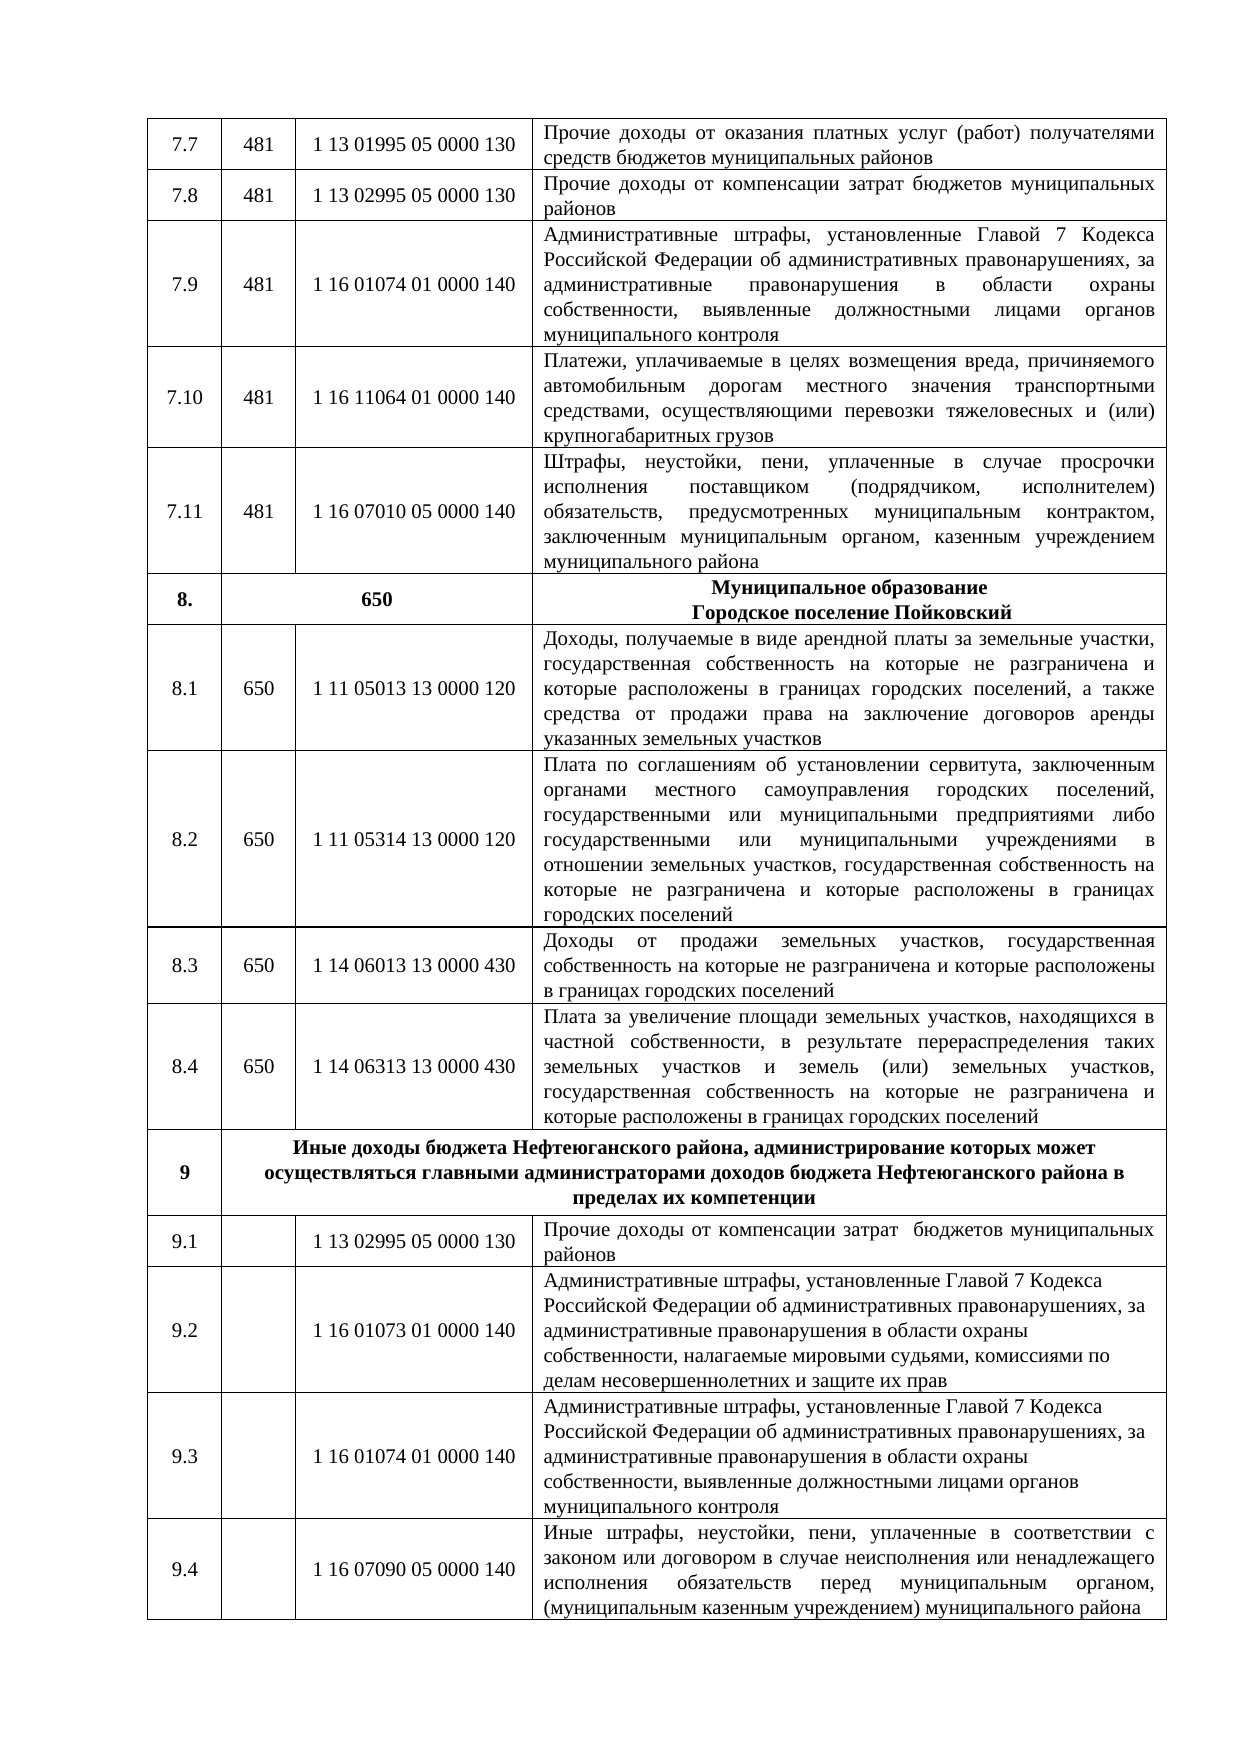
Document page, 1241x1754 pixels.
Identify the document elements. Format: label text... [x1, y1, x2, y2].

table_cell Иные штрафы, неустойки, пени, уплаченные в соответствии с законом или договором в случае неисполнения или ненадлежащего исполнения обязательств перед муниципальным органом, (муниципальным казенным учреждением) муниципального района [533, 1519, 1166, 1619]
table_cell 1 16 01074 01 0000 140 [296, 221, 532, 346]
table_cell 9.2 [148, 1267, 221, 1392]
table_cell Иные доходы бюджета Нефтеюганского района, администрирование которых может осуществляться главными администраторами доходов бюджета Нефтеюганского района в пределах их компетенции [222, 1130, 1166, 1215]
table_cell 650 [222, 625, 295, 750]
table_cell 650 [222, 574, 532, 624]
table_cell 1 14 06013 13 0000 430 [296, 928, 532, 1002]
table_cell Плата по соглашениям об установлении сервитута, заключенным органами местного самоуправления городских поселений, государственными или муниципальными предприятиями либо государственными или муниципальными учреждениями в отношении земельных участков, государственная собственность на которые не разграничена и которые расположены в границах городских поселений [533, 751, 1166, 926]
table_cell 8.1 [148, 625, 221, 750]
table_cell [222, 1519, 295, 1619]
table_cell 650 [222, 928, 295, 1002]
table_cell [222, 1267, 295, 1392]
table_cell Плата за увеличение площади земельных участков, находящихся в частной собственности, в результате перераспределения таких земельных участков и земель (или) земельных участков, государственная собственность на которые не разграничена и которые расположены в границах городских поселений [533, 1004, 1166, 1128]
table_cell 8.4 [148, 1004, 221, 1128]
table_cell 7.10 [148, 347, 221, 447]
table_cell 7.7 [148, 119, 221, 169]
table_cell 1 13 02995 05 0000 130 [296, 1216, 532, 1266]
table_cell 1 16 07010 05 0000 140 [296, 448, 532, 573]
table_cell Доходы от продажи земельных участков, государственная собственность на которые не разграничена и которые расположены в границах городских поселений [533, 928, 1166, 1002]
table_cell Административные штрафы, установленные Главой 7 Кодекса Российской Федерации об административных правонарушениях, за административные правонарушения в области охраны собственности, выявленные должностными лицами органов муниципального контроля [533, 1393, 1166, 1518]
table_cell Штрафы, неустойки, пени, уплаченные в случае просрочки исполнения поставщиком (подрядчиком, исполнителем) обязательств, предусмотренных муниципальным контрактом, заключенным муниципальным органом, казенным учреждением муниципального района [533, 448, 1166, 573]
table_cell Административные штрафы, установленные Главой 7 Кодекса Российской Федерации об административных правонарушениях, за административные правонарушения в области охраны собственности, налагаемые мировыми судьями, комиссиями по делам несовершеннолетних и защите их прав [533, 1267, 1166, 1392]
table_cell 650 [222, 1004, 295, 1128]
table_cell 7.8 [148, 170, 221, 220]
table_cell 9.1 [148, 1216, 221, 1266]
table_cell Прочие доходы от оказания платных услуг (работ) получателями средств бюджетов муниципальных районов [533, 119, 1166, 169]
table_cell 8.3 [148, 928, 221, 1002]
table_cell 1 11 05314 13 0000 120 [296, 751, 532, 926]
table_cell 1 16 01074 01 0000 140 [296, 1393, 532, 1518]
table_cell Прочие доходы от компенсации затрат бюджетов муниципальных районов [533, 170, 1166, 220]
table_cell 1 16 11064 01 0000 140 [296, 347, 532, 447]
table_cell 1 13 02995 05 0000 130 [296, 170, 532, 220]
table_cell 9 [148, 1130, 221, 1215]
table_cell 1 14 06313 13 0000 430 [296, 1004, 532, 1128]
table_cell 9.4 [148, 1519, 221, 1619]
table_cell 481 [222, 170, 295, 220]
table_cell 650 [222, 751, 295, 926]
table_cell 1 16 01073 01 0000 140 [296, 1267, 532, 1392]
table_cell 7.11 [148, 448, 221, 573]
table_cell Платежи, уплачиваемые в целях возмещения вреда, причиняемого автомобильным дорогам местного значения транспортными средствами, осуществляющими перевозки тяжеловесных и (или) крупногабаритных грузов [533, 347, 1166, 447]
table_cell 481 [222, 448, 295, 573]
table_cell Муниципальное образование Городское поселение Пойковский [533, 574, 1166, 624]
table_cell 9.3 [148, 1393, 221, 1518]
table_cell [222, 1393, 295, 1518]
table_cell 7.9 [148, 221, 221, 346]
table_cell 481 [222, 221, 295, 346]
table_cell [222, 1216, 295, 1266]
table_cell 481 [222, 347, 295, 447]
table_cell Прочие доходы от компенсации затрат бюджетов муниципальных районов [533, 1216, 1166, 1266]
table_cell Доходы, получаемые в виде арендной платы за земельные участки, государственная собственность на которые не разграничена и которые расположены в границах городских поселений, а также средства от продажи права на заключение договоров аренды указанных земельных участков [533, 625, 1166, 750]
table_cell 8. [148, 574, 221, 624]
table_cell 481 [222, 119, 295, 169]
table_cell 1 16 07090 05 0000 140 [296, 1519, 532, 1619]
table_cell Административные штрафы, установленные Главой 7 Кодекса Российской Федерации об административных правонарушениях, за административные правонарушения в области охраны собственности, выявленные должностными лицами органов муниципального контроля [533, 221, 1166, 346]
table_cell 1 13 01995 05 0000 130 [296, 119, 532, 169]
table_cell 1 11 05013 13 0000 120 [296, 625, 532, 750]
table_cell 8.2 [148, 751, 221, 926]
